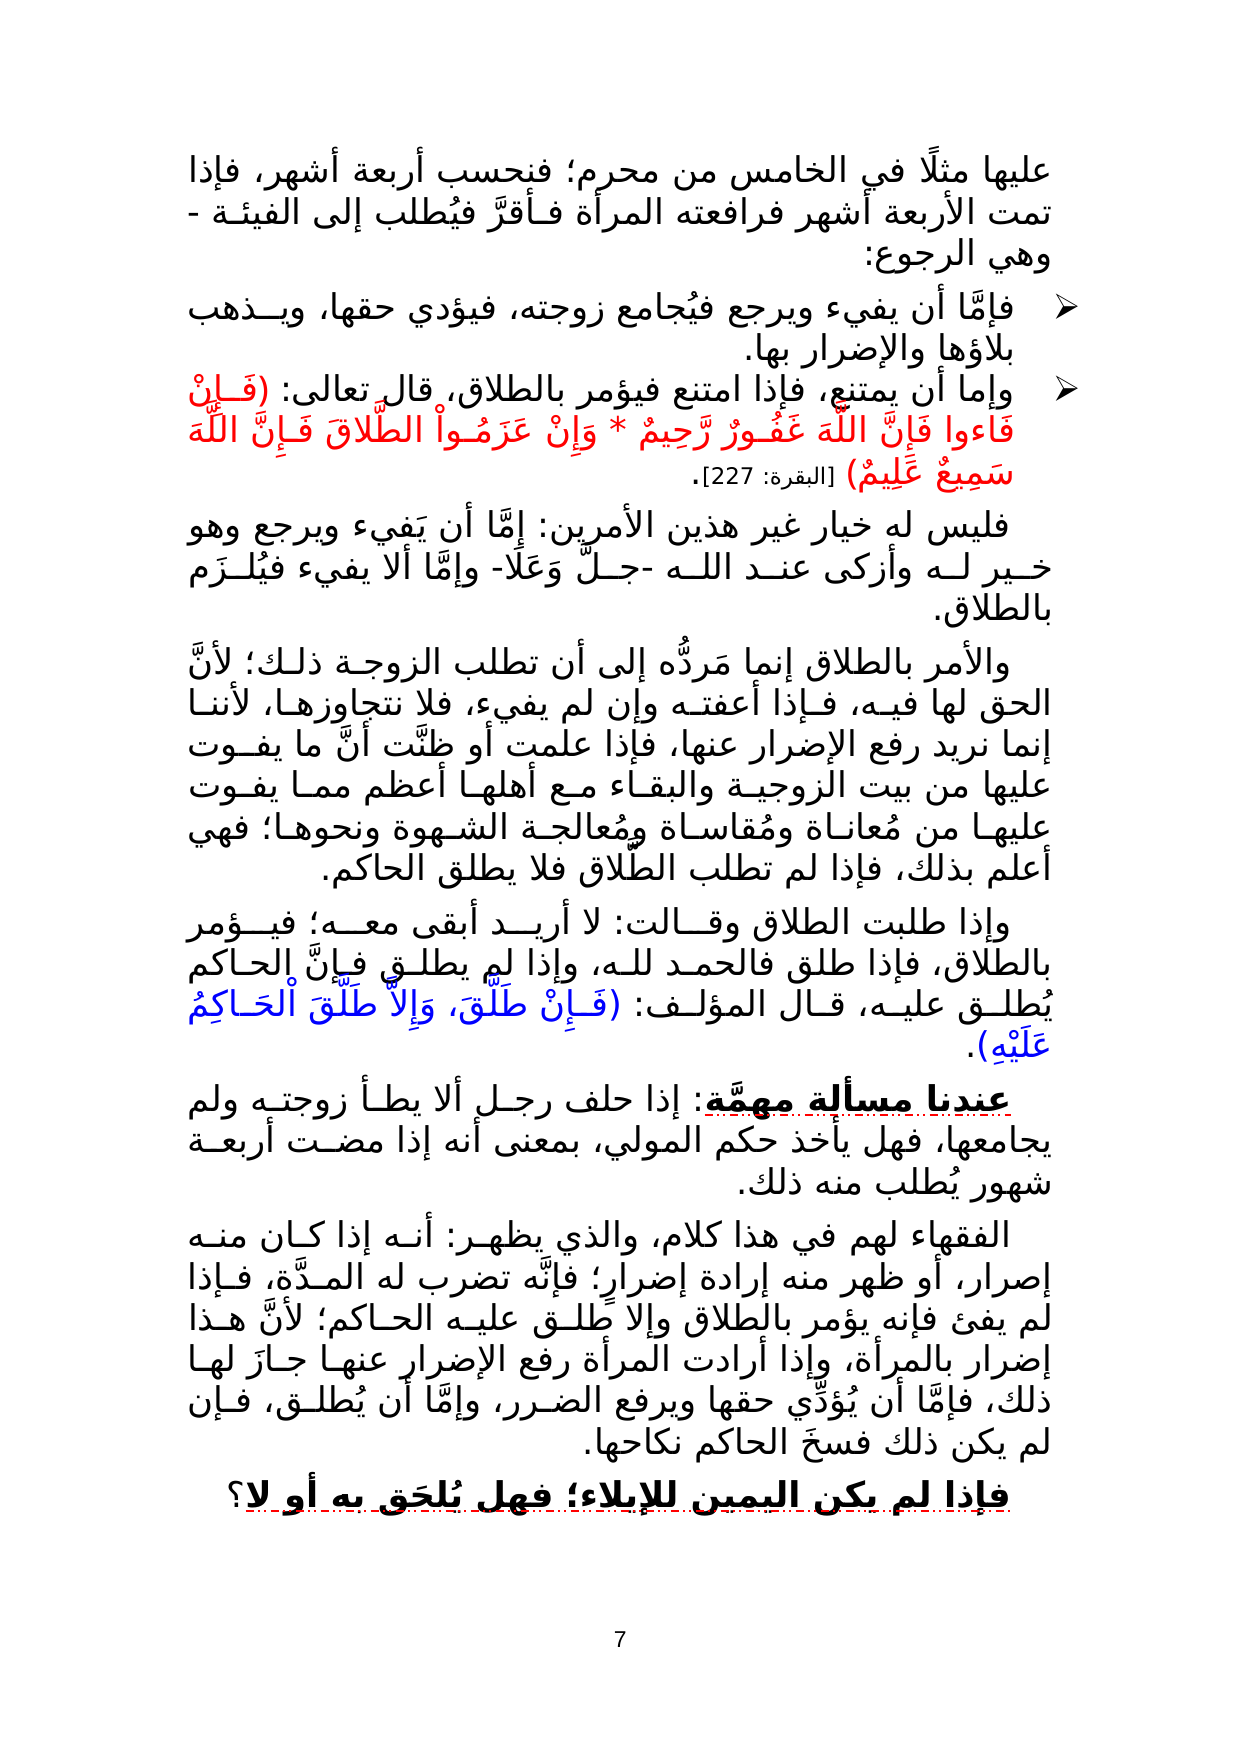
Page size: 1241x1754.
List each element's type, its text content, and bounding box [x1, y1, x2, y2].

text عندنا مسألة مهمَّة: إذا حلف رجل ألا يطأ زوجته ولم يجامعها، فهل يأخذ حكم المولي، بمعنى أنه إذا مضت أربعة شهور يُطلب منه ذلك. [187, 1079, 1053, 1202]
text الفقهاء لهم في هذا كلام، والذي يظهر: أنه إذا كان منه إصرار، أو ظهر منه إرادة إضرارٍ؛ فإنَّه تضرب له المدَّة، فإذا لم يفئ فإنه يؤمر بالطلاق وإلا طلق عليه الحاكم؛ لأنَّ هذا إضرار بالمرأة، وإذا أرادت المرأة رفع الإضرار عنها جازَ لها ذلك، فإمَّا أن يُؤدِّي حقها ويرفع الضرر، وإمَّا أن يُطلق، فإن لم يكن ذلك فسخَ الحاكم نكاحها. [187, 1215, 1053, 1462]
text فإذا لم يكن اليمين للإيلاء؛ فهل يُلحَق به أو لا؟ [187, 1475, 1053, 1516]
text وإذا طلبت الطلاق وقالت: لا أريد أبقى معه؛ فيؤمر بالطلاق، فإذا طلق فالحمد لله، وإذا لم يطلق فإنَّ الحاكم يُطلق عليه، قال المؤلف: (فَإِنْ طَلَّقَ، وَإِلاَّ طَلَّقَ اْلحَاكِمُ عَلَيْهِ). [187, 901, 1053, 1066]
list فإمَّا أن يفيء ويرجع فيُجامع زوجته، فيؤدي حقها، ويذهب بلاؤها والإضرار بها. [187, 286, 1053, 369]
text والأمر بالطلاق إنما مَردُّه إلى أن تطلب الزوجة ذلك؛ لأنَّ الحق لها فيه، فإذا أعفته وإن لم يفيء، فلا نتجاوزها، لأننا إنما نريد رفع الإضرار عنها، فإذا علمت أو ظنَّت أنَّ ما يفوت عليها من بيت الزوجية والبقاء مع أهلها أعظم مما يفوت عليها من مُعاناة ومُقاساة ومُعالجة الشهوة ونحوها؛ فهي أعلم بذلك، فإذا لم تطلب الطَّلاق فلا يطلق الحاكم. [187, 641, 1053, 889]
text فليس له خيار غير هذين الأمرين: إمَّا أن يَفيء ويرجع وهو خير له وأزكى عند الله -جلَّ وَعَلَا- وإمَّا ألا يفيء فيُلزَم بالطلاق. [187, 505, 1053, 629]
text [187, 150, 1053, 274]
list وإما أن يمتنع، فإذا امتنع فيؤمر بالطلاق، قال تعالى: ﴿فَإِنْ فَاءوا فَإِنَّ اللَّهَ غَفُورٌ رَّحِيمٌ * وَإِنْ عَزَمُواْ الطَّلاقَ فَإِنَّ اللَّهَ سَمِيعٌ عَلِيمٌ﴾ [البقرة: 227]. [187, 369, 1053, 492]
